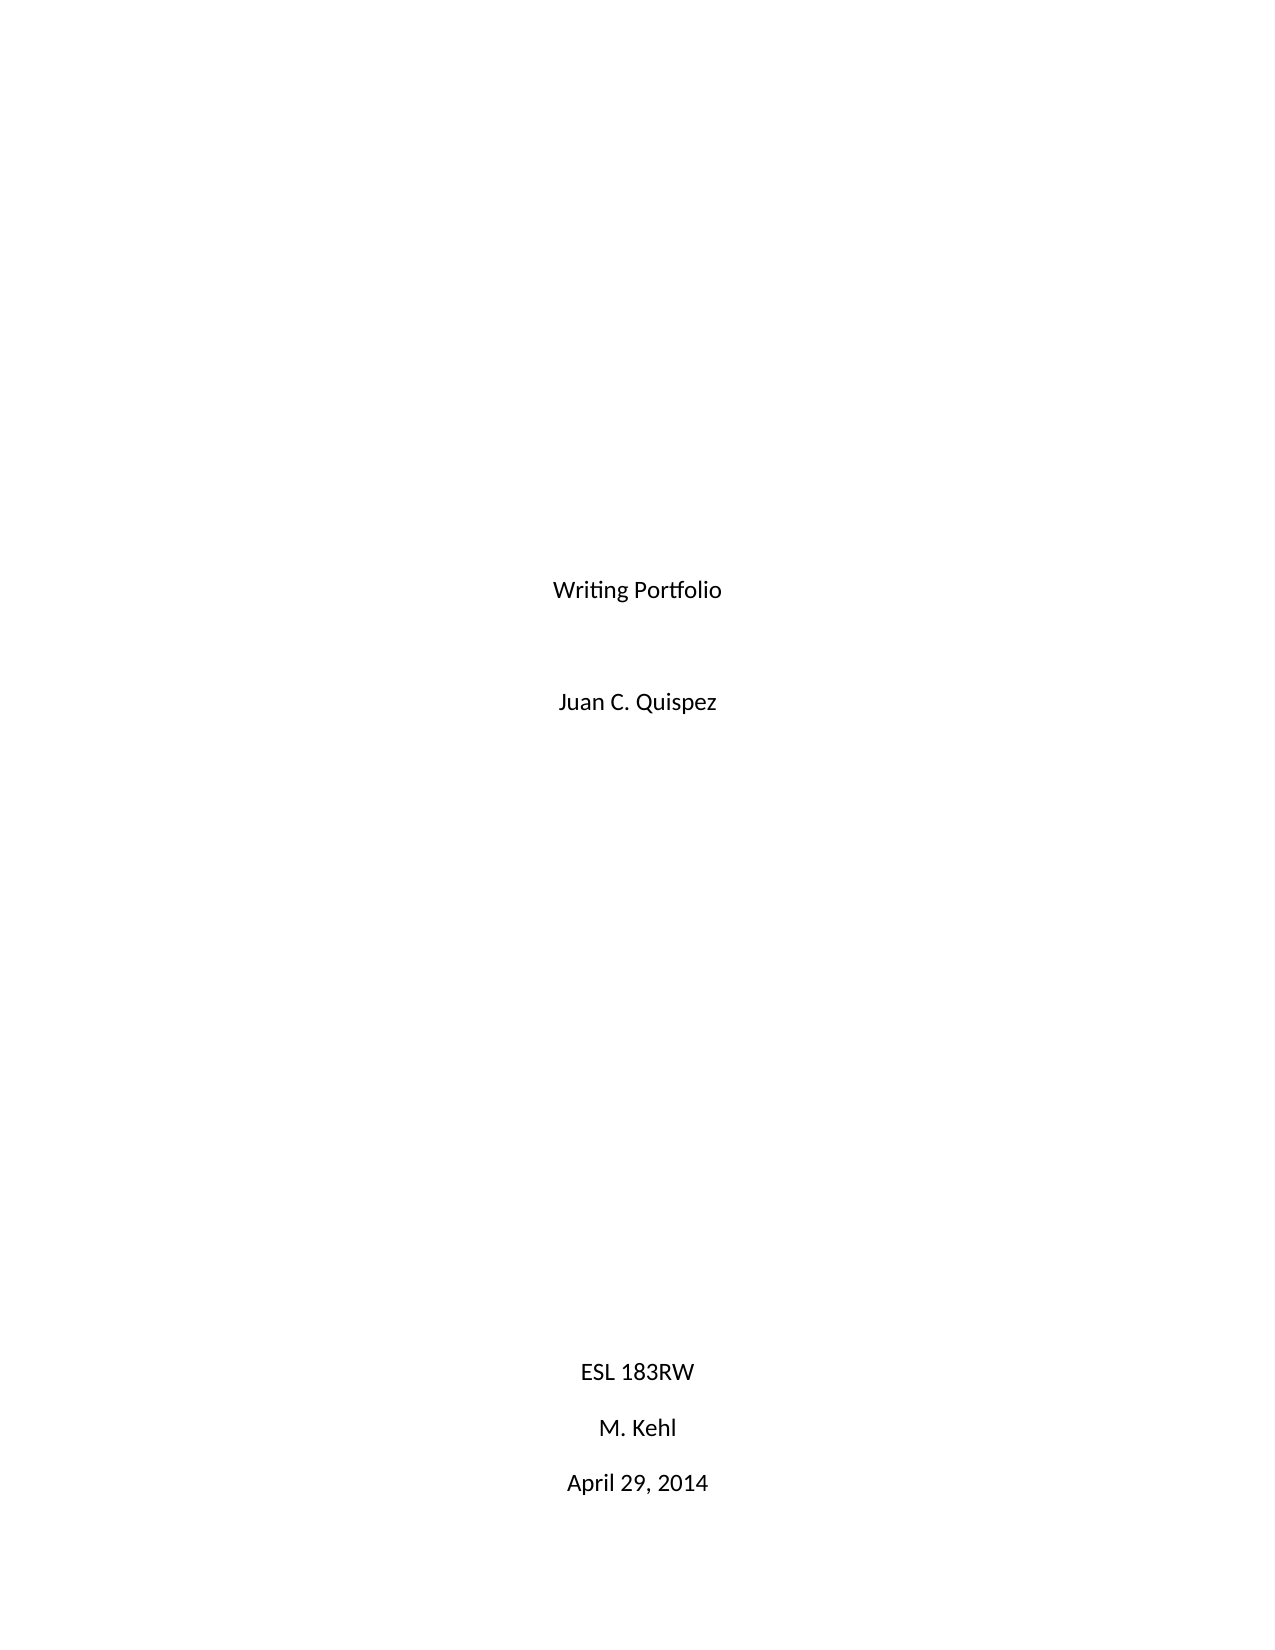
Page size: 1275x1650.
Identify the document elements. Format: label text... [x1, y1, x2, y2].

text Writing Portfolio [150, 574, 1125, 605]
text April 29, 2014 [150, 1467, 1125, 1498]
text M. Kehl [150, 1412, 1125, 1442]
text Juan C. Quispez [150, 686, 1125, 716]
text ESL 183RW [150, 1356, 1125, 1386]
